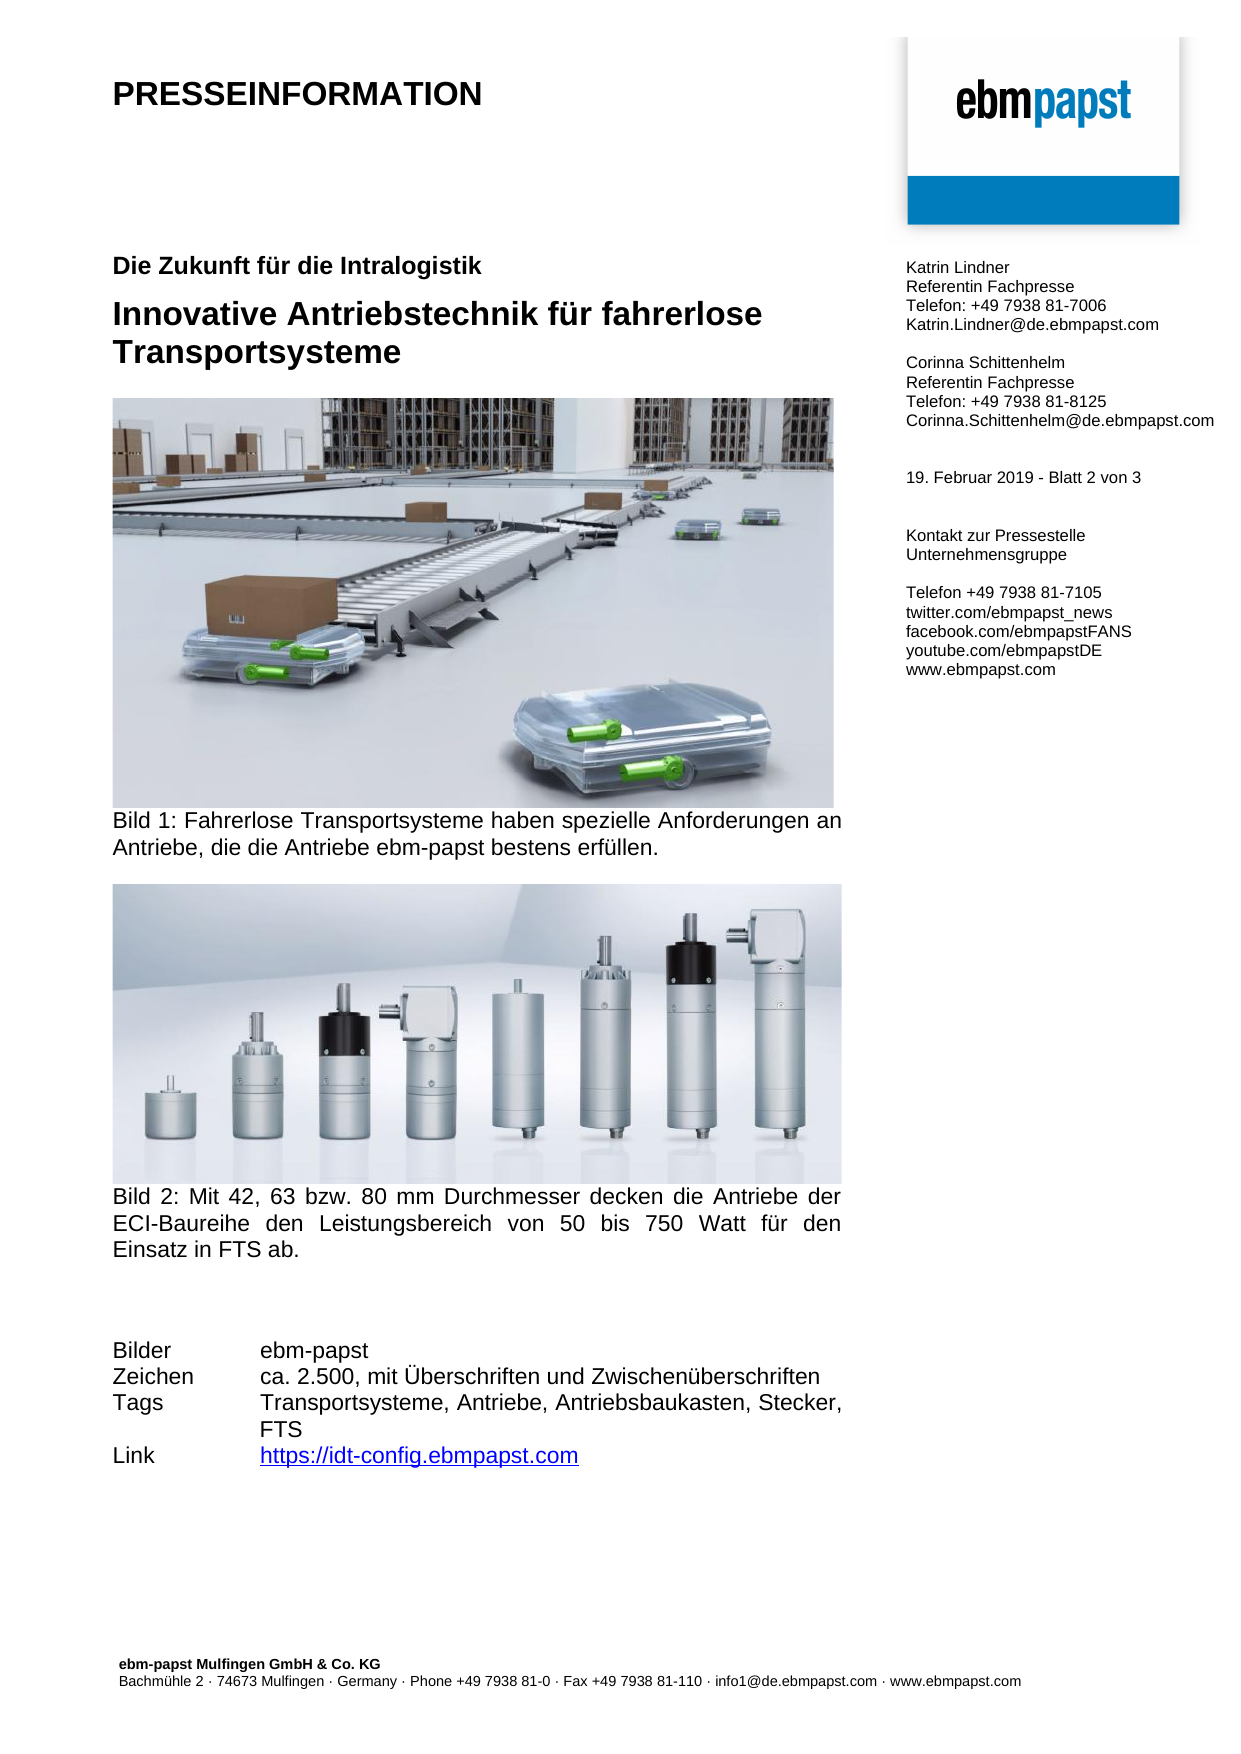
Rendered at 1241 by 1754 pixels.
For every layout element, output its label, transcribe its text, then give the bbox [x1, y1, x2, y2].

subtitle Tags Transportsysteme, Antriebe, Antriebsbaukasten, Stecker, FTS [112, 1389, 842, 1442]
subtitle Link https://idt-config.ebmpapst.com [112, 1442, 842, 1468]
subtitle Bilder ebm-papst [112, 1337, 842, 1363]
picture [112, 398, 834, 808]
picture [112, 884, 842, 1184]
subtitle Bild 1: Fahrerlose Transportsysteme haben spezielle Anforderungen an Antriebe, die die Antriebe ebm-papst bestens erfüllen. [112, 807, 842, 860]
subtitle Bild 2: Mit 42, 63 bzw. 80 mm Durchmesser decken die Antriebe der ECI-Baureihe den Leistungsbereich von 50 bis 750 Watt für den Einsatz in FTS ab. [112, 1184, 842, 1262]
subtitle Zeichen ca. 2.500, mit Überschriften und Zwischenüberschriften [112, 1363, 842, 1389]
